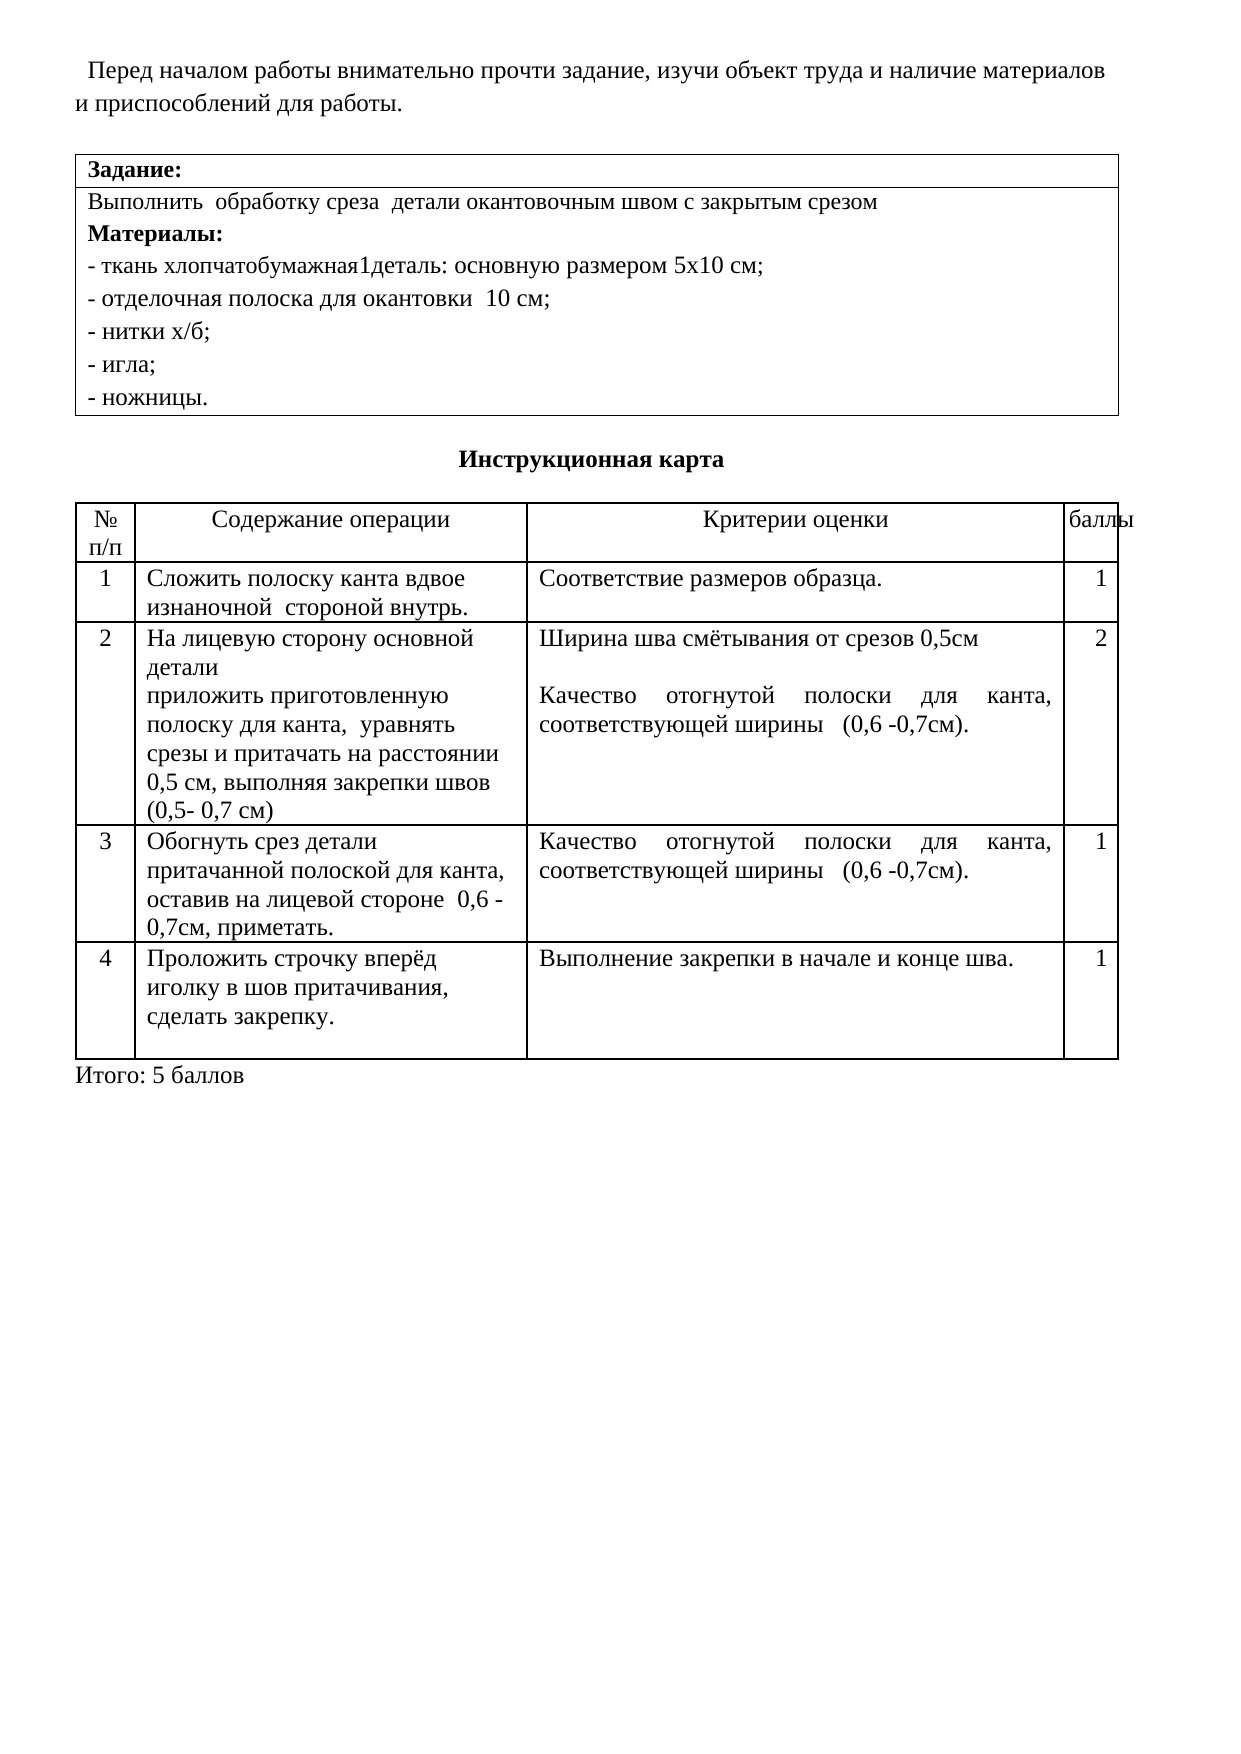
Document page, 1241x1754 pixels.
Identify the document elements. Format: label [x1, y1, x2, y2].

table_cell [64, 44, 1118, 1322]
